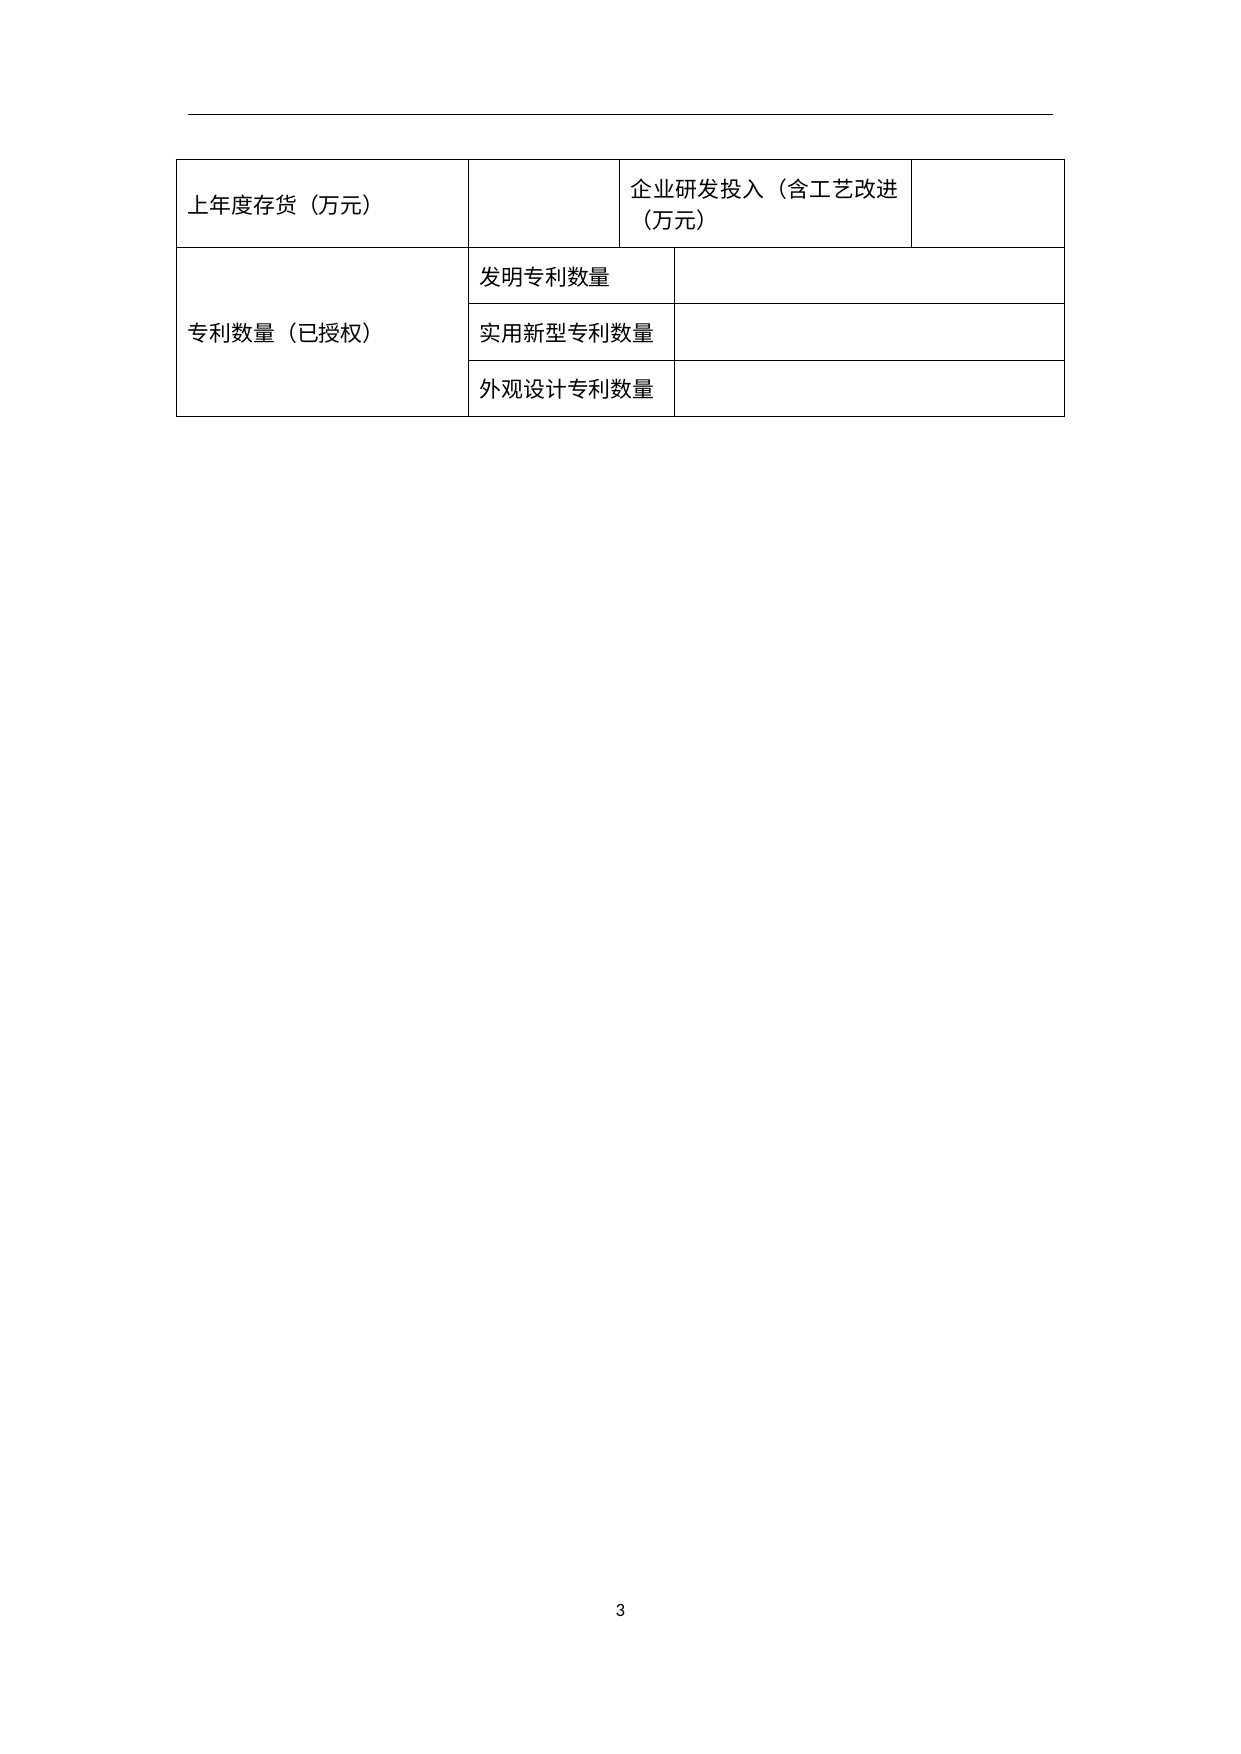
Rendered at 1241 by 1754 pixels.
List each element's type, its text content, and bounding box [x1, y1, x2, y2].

table_cell 发明专利数量 [469, 248, 674, 303]
table_cell [675, 361, 1064, 416]
table_cell 专利数量（已授权） [177, 248, 468, 416]
table_cell 企业研发投入（含工艺改进（万元） [620, 160, 911, 247]
table_cell [912, 160, 1064, 247]
table_cell [469, 160, 619, 247]
table_cell [675, 304, 1064, 359]
table_cell 上年度存货（万元） [177, 160, 468, 247]
table_cell 外观设计专利数量 [469, 361, 674, 416]
table_cell 实用新型专利数量 [469, 304, 674, 359]
table_cell [675, 248, 1064, 303]
